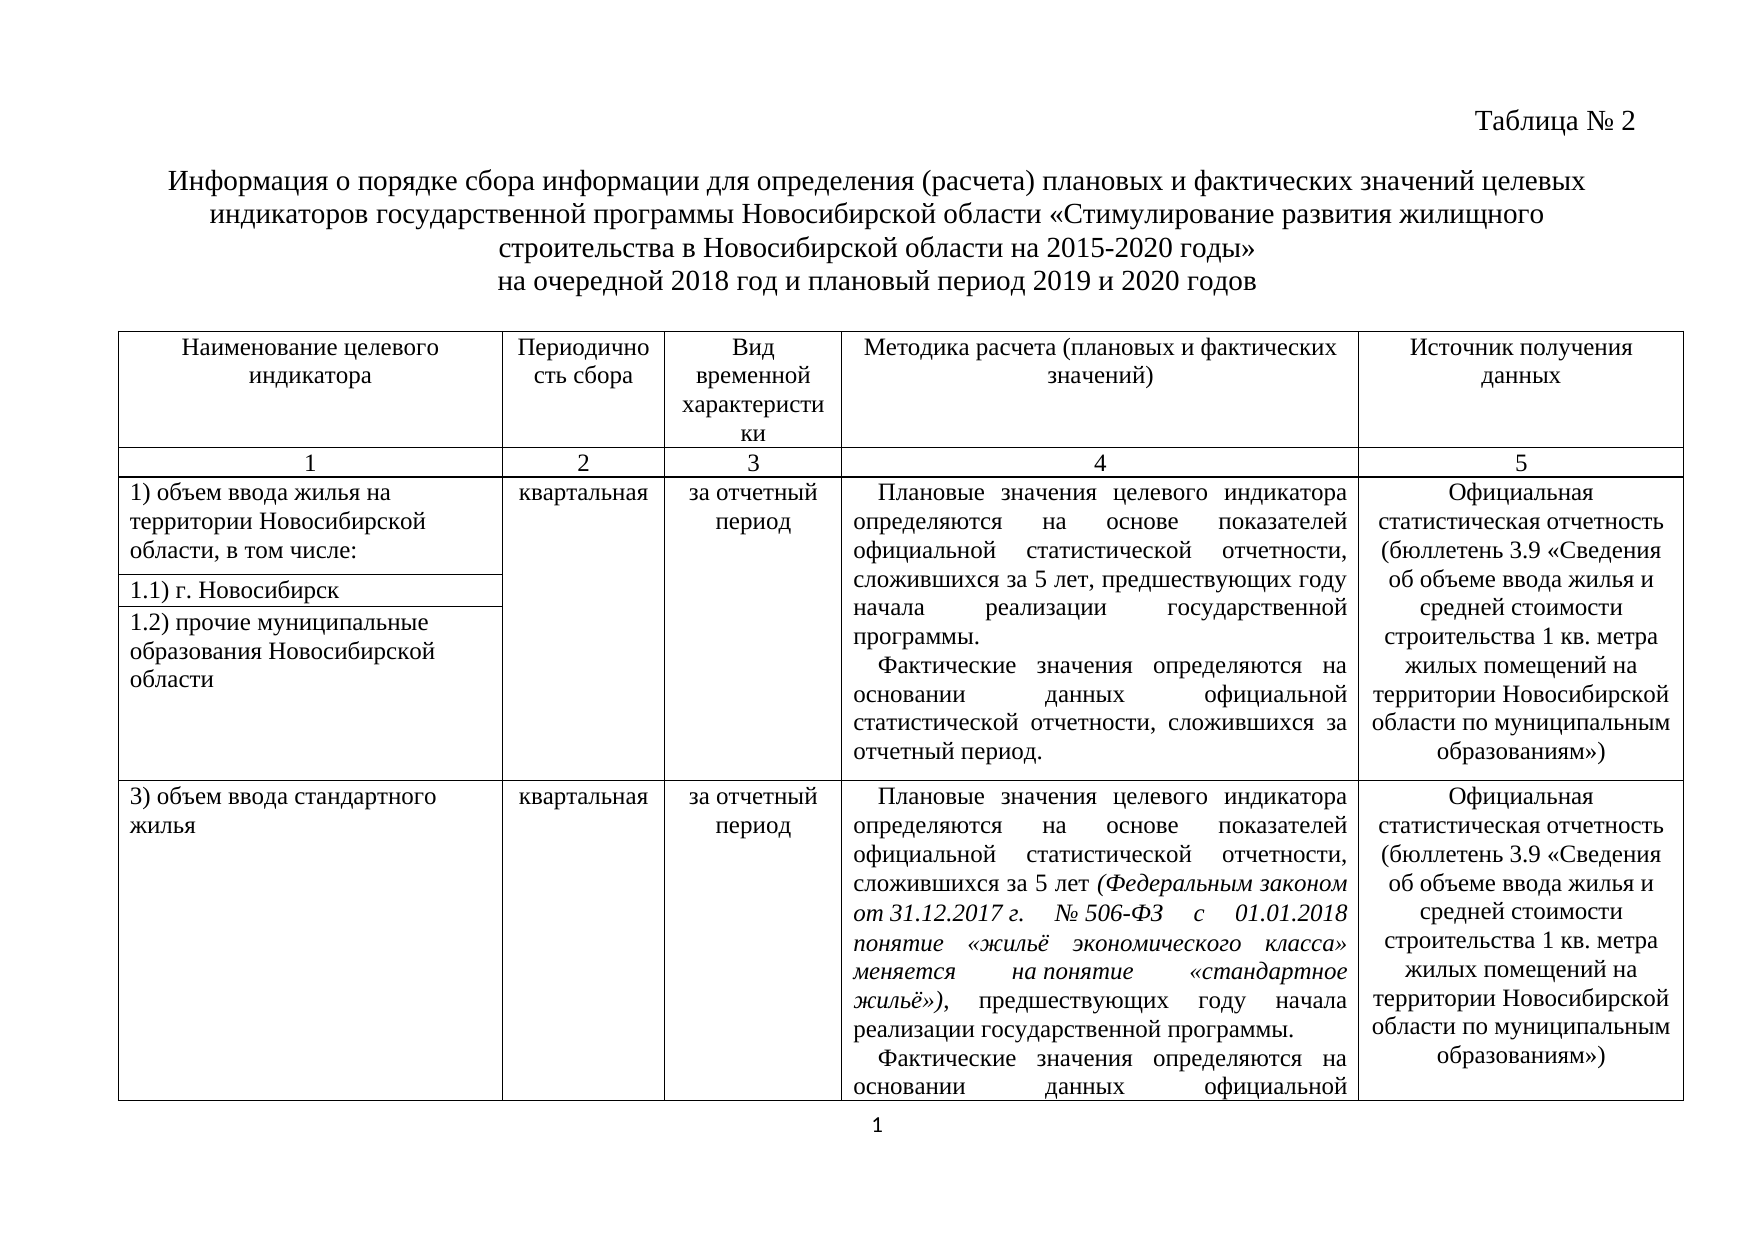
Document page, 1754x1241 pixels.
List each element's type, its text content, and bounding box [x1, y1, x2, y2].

table_header Периодичность сбора [503, 332, 664, 447]
table_cell 2 [503, 448, 664, 476]
table_cell Плановые значения целевого индикатора определяются на основе показателей официальной статистической отчетности, сложившихся за 5 лет, предшествующих году начала реализации государственной программы. Фактические значения определяются на основании данных официальной статистической отчетности, сложившихся за отчетный период. [842, 478, 1358, 780]
table_cell 1.2) прочие муниципальные образования Новосибирской области [119, 607, 502, 780]
table_cell 3 [665, 448, 841, 476]
table_cell за отчетный период [665, 478, 841, 780]
table_cell 1.1) г. Новосибирск [119, 575, 502, 606]
table_header Источник получения данных [1359, 332, 1683, 447]
table_cell за отчетный период [665, 781, 841, 1100]
table_header Методика расчета (плановых и фактических значений) [842, 332, 1358, 447]
table_cell 5 [1359, 448, 1683, 476]
table_header Вид временной характеристики [665, 332, 841, 447]
text Таблица № 2 [118, 103, 1636, 137]
text Информация о порядке сбора информации для определения (расчета) плановых и фактических значений целевых индикаторов государственной программы Новосибирской области «Стимулирование развития жилищного строительства в Новосибирской области на 2015-2020 годы» [118, 163, 1636, 263]
table_cell 1) объем ввода жилья на территории Новосибирской области, в том числе: [119, 478, 502, 574]
table_header Наименование целевого индикатора [119, 332, 502, 447]
table_cell 3) объем ввода стандартного жилья [119, 781, 502, 1100]
table_cell квартальная [503, 478, 664, 780]
table_cell 1 [119, 448, 502, 476]
table_cell квартальная [503, 781, 664, 1100]
table_cell 4 [842, 448, 1358, 476]
text на очередной 2018 год и плановый период 2019 и 2020 годов [118, 263, 1636, 297]
